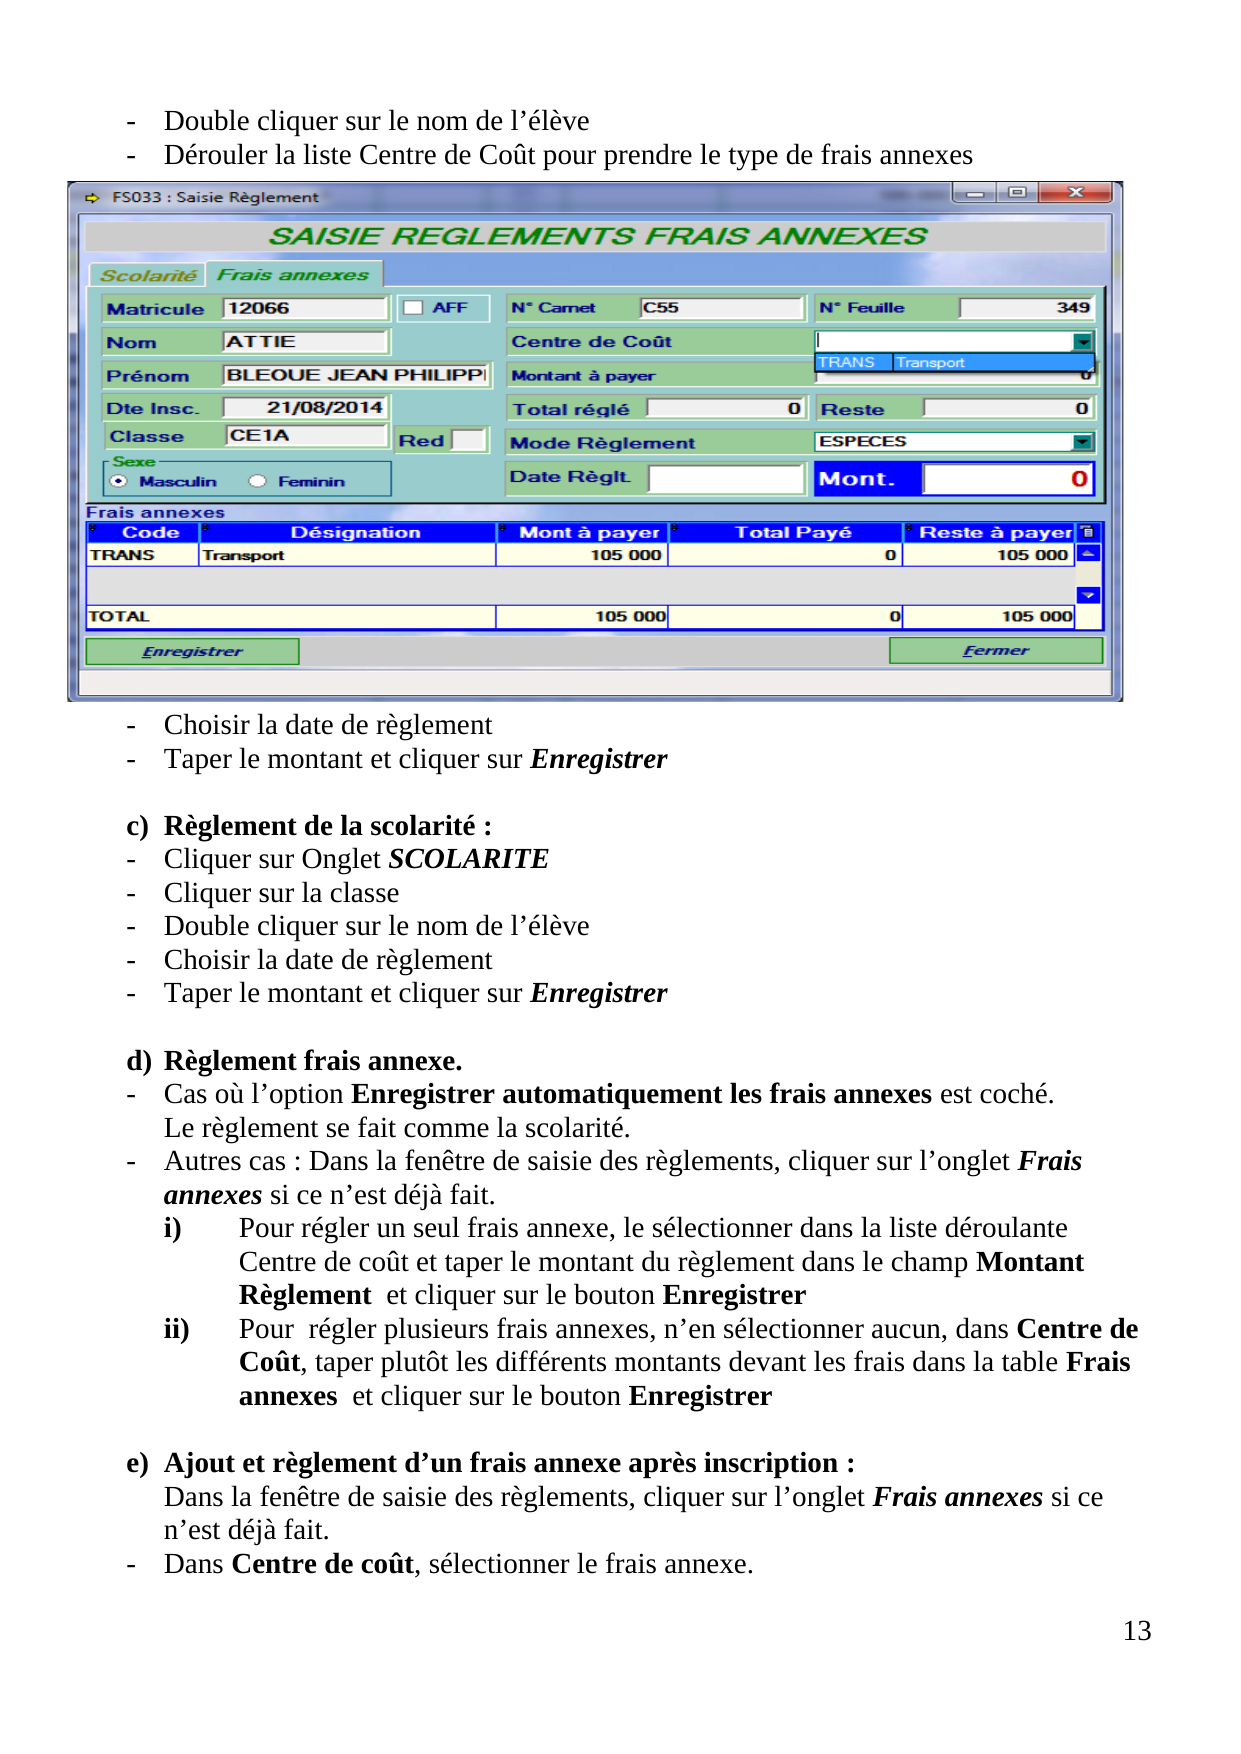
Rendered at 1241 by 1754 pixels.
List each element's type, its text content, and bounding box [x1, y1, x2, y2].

list Autres cas : Dans la fenêtre de saisie des règlements, cliquer sur l’onglet Frais annexes si ce n’est déjà fait. [126, 1143, 1152, 1210]
list Pour régler plusieurs frais annexes, n’en sélectionner aucun, dans Centre de Coût, taper plutôt les différents montants devant les frais dans la table Frais annexes et cliquer sur le bouton Enregistrer [164, 1311, 1152, 1412]
list Dans Centre de coût, sélectionner le frais annexe. [126, 1546, 1152, 1579]
list Règlement frais annexe. [126, 1043, 1152, 1076]
list Cas où l’option Enregistrer automatiquement les frais annexes est coché. [126, 1076, 1152, 1110]
list Double cliquer sur le nom de l’élève [126, 103, 1152, 137]
list Double cliquer sur le nom de l’élève [126, 908, 1152, 942]
picture [67, 181, 1124, 701]
list Taper le montant et cliquer sur Enregistrer [126, 976, 1152, 1009]
list Dérouler la liste Centre de Coût pour prendre le type de frais annexes [126, 137, 1152, 171]
list Pour régler un seul frais annexe, le sélectionner dans la liste déroulante Centre de coût et taper le montant du règlement dans le champ Montant Règlement et cliquer sur le bouton Enregistrer [164, 1210, 1152, 1311]
list Ajout et règlement d’un frais annexe après inscription : [126, 1445, 1152, 1479]
list Taper le montant et cliquer sur Enregistrer [126, 741, 1152, 774]
list Dans la fenêtre de saisie des règlements, cliquer sur l’onglet Frais annexes si ce n’est déjà fait. [164, 1479, 1152, 1546]
list Règlement de la scolarité : [126, 808, 1152, 841]
list Cliquer sur Onglet SCOLARITE [126, 841, 1152, 875]
list Cliquer sur la classe [126, 875, 1152, 908]
list Choisir la date de règlement [126, 942, 1152, 976]
list Le règlement se fait comme la scolarité. [164, 1110, 1152, 1143]
